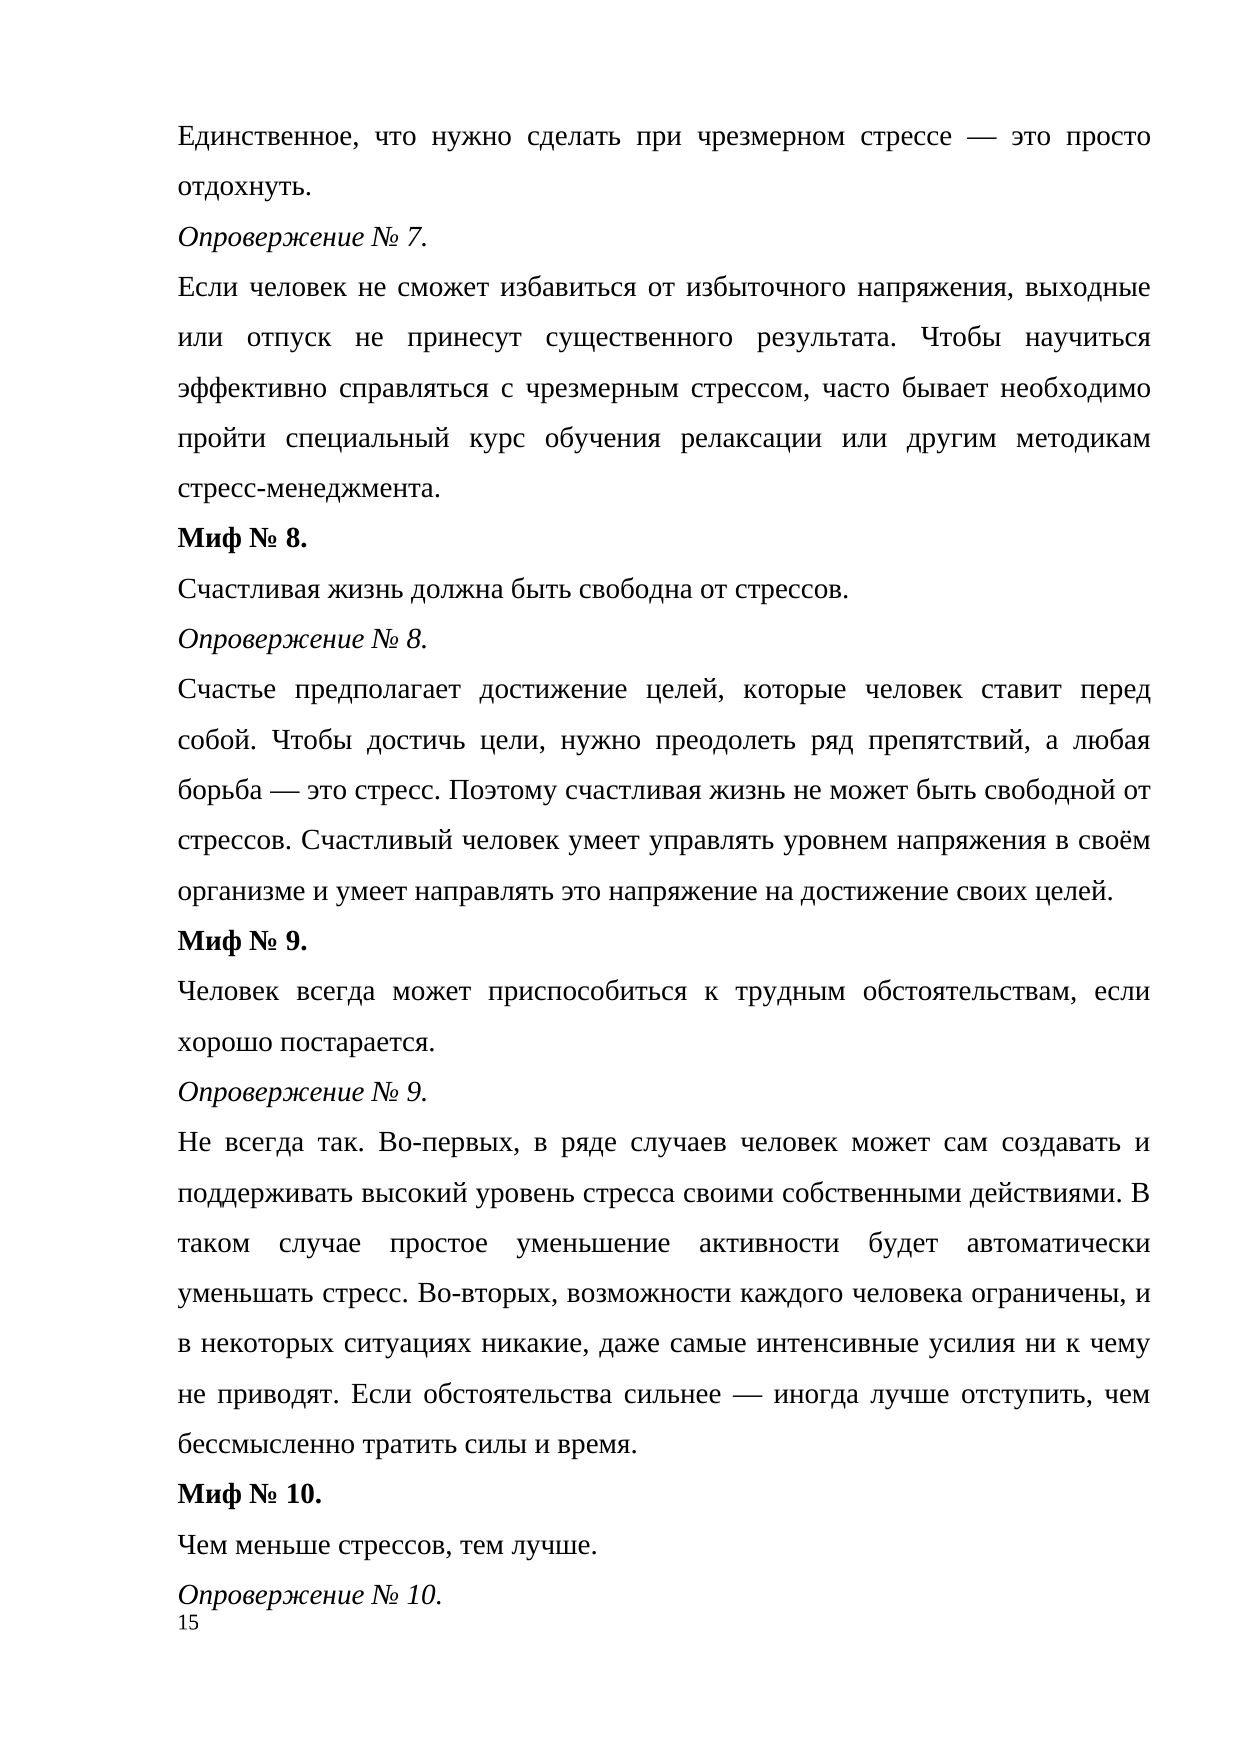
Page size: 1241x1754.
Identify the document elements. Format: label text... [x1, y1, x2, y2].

text Счастливая жизнь должна быть свободна от стрессов. [177, 571, 1152, 604]
text Счастье предполагает достижение целей, которые человек ставит перед собой. Чтобы достичь цели, нужно преодолеть ряд препятствий, а любая борьба — это стресс. Поэтому счастливая жизнь не может быть свободной от стрессов. Счастливый человек умеет управлять уровнем напряжения в своём организме и умеет направлять это напряжение на достижение своих целей. [177, 672, 1152, 906]
text Миф № 8. [177, 521, 1152, 554]
text Миф № 9. [177, 923, 1152, 957]
text Опровержение № 9. [177, 1074, 1152, 1108]
text Человек всегда может приспособиться к трудным обстоятельствам, если хорошо постарается. [177, 973, 1152, 1057]
text Единственное, что нужно сделать при чрезмерном стрессе — это просто отдохнуть. [177, 118, 1152, 202]
text Опровержение № 10. [177, 1577, 1152, 1611]
text Если человек не сможет избавиться от избыточного напряжения, выходные или отпуск не принесут существенного результата. Чтобы научиться эффективно справляться с чрезмерным стрессом, часто бывает необходимо пройти специальный курс обучения релаксации или другим методикам стресс-менеджмента. [177, 269, 1152, 504]
text Опровержение № 8. [177, 621, 1152, 655]
text Не всегда так. Во-первых, в ряде случаев человек может сам создавать и поддерживать высокий уровень стресса своими собственными действиями. В таком случае простое уменьшение активности будет автоматически уменьшать стресс. Во-вторых, возможности каждого человека ограничены, и в некоторых ситуациях никакие, даже самые интенсивные усилия ни к чему не приводят. Если обстоятельства сильнее — иногда лучше отступить, чем бессмысленно тратить силы и время. [177, 1124, 1152, 1460]
text Чем меньше стрессов, тем лучше. [177, 1527, 1152, 1560]
text Миф № 10. [177, 1477, 1152, 1510]
text Опровержение № 7. [177, 219, 1152, 252]
